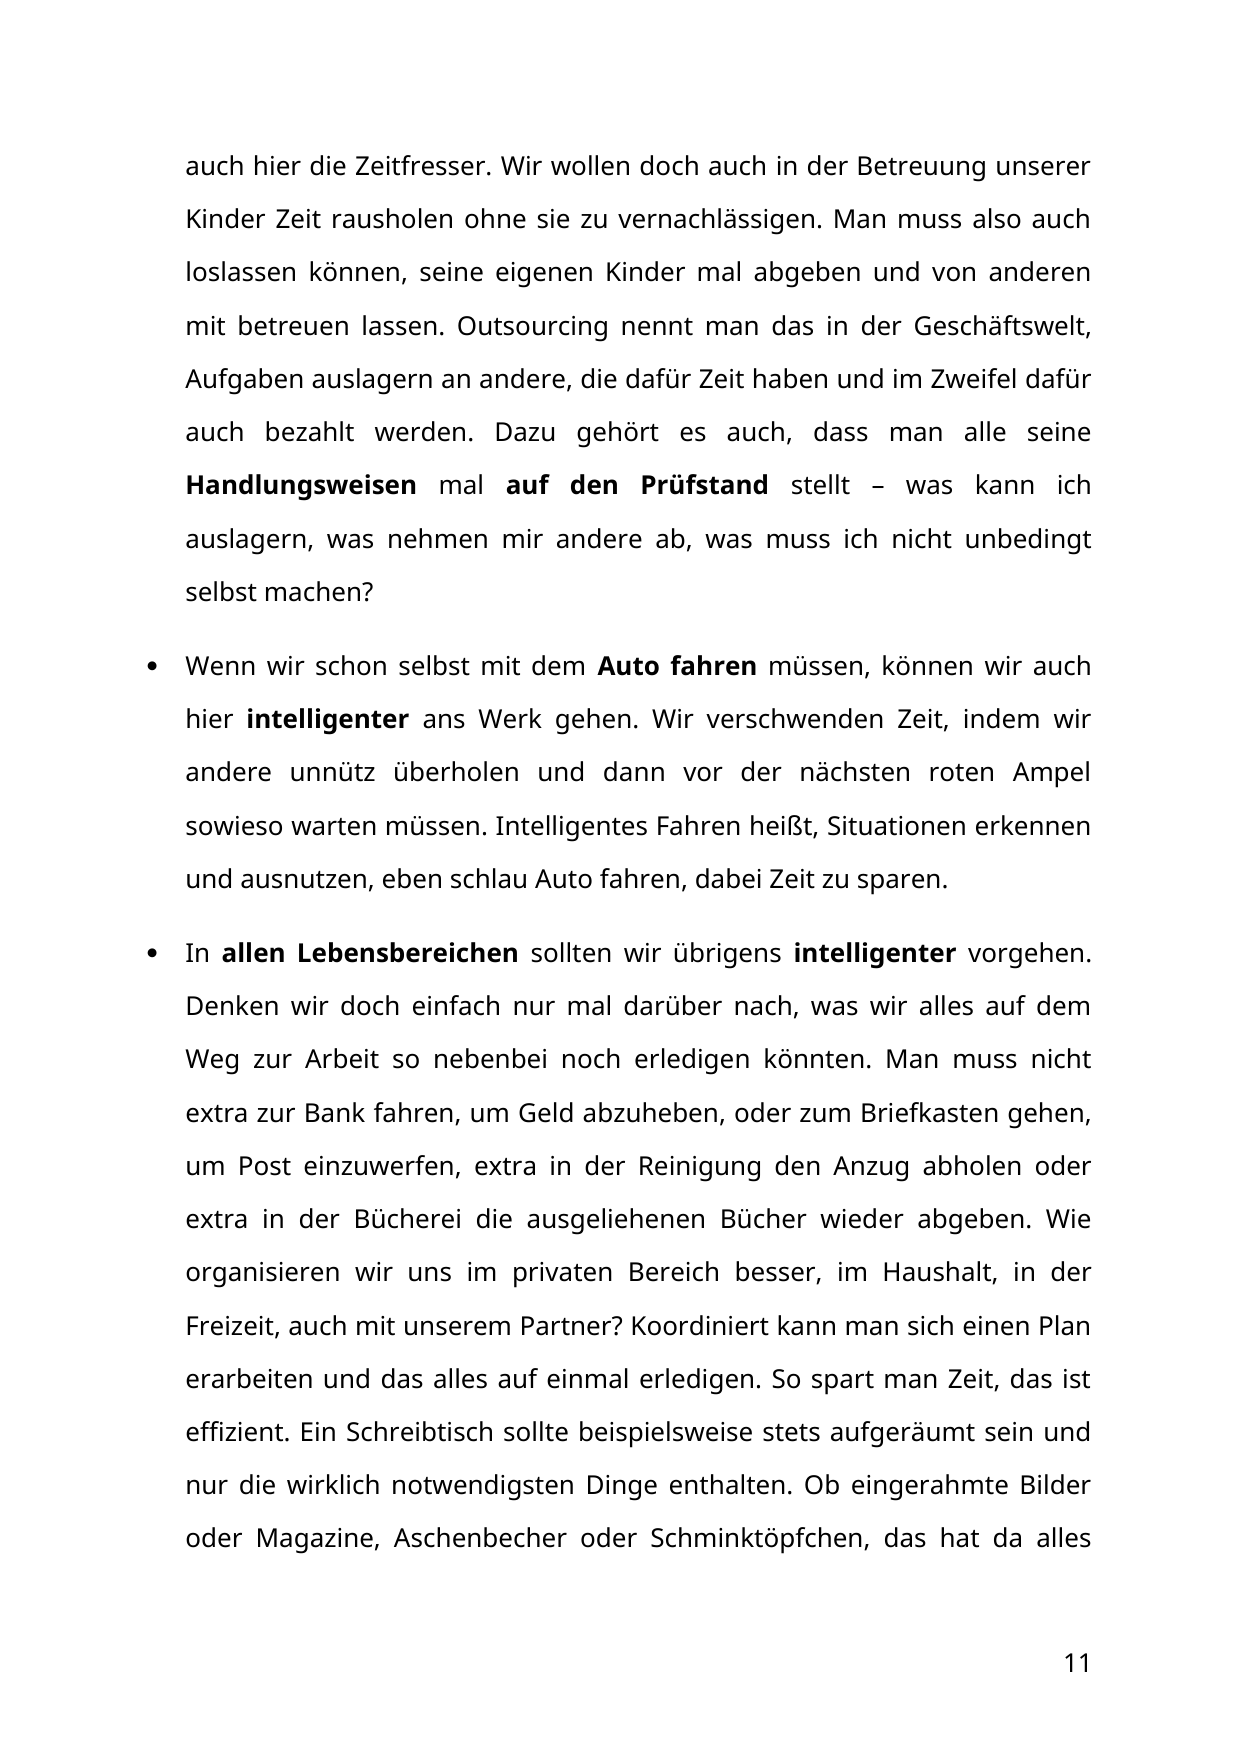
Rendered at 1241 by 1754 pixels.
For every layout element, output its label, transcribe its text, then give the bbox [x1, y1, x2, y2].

list Wenn wir schon selbst mit dem Auto fahren müssen, können wir auch hier intelligenter ans Werk gehen. Wir verschwenden Zeit, indem wir andere unnütz überholen und dann vor der nächsten roten Ampel sowieso warten müssen. Intelligentes Fahren heißt, Situationen erkennen und ausnutzen, eben schlau Auto fahren, dabei Zeit zu sparen. [148, 647, 1093, 896]
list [148, 934, 1093, 1556]
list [148, 148, 1093, 609]
